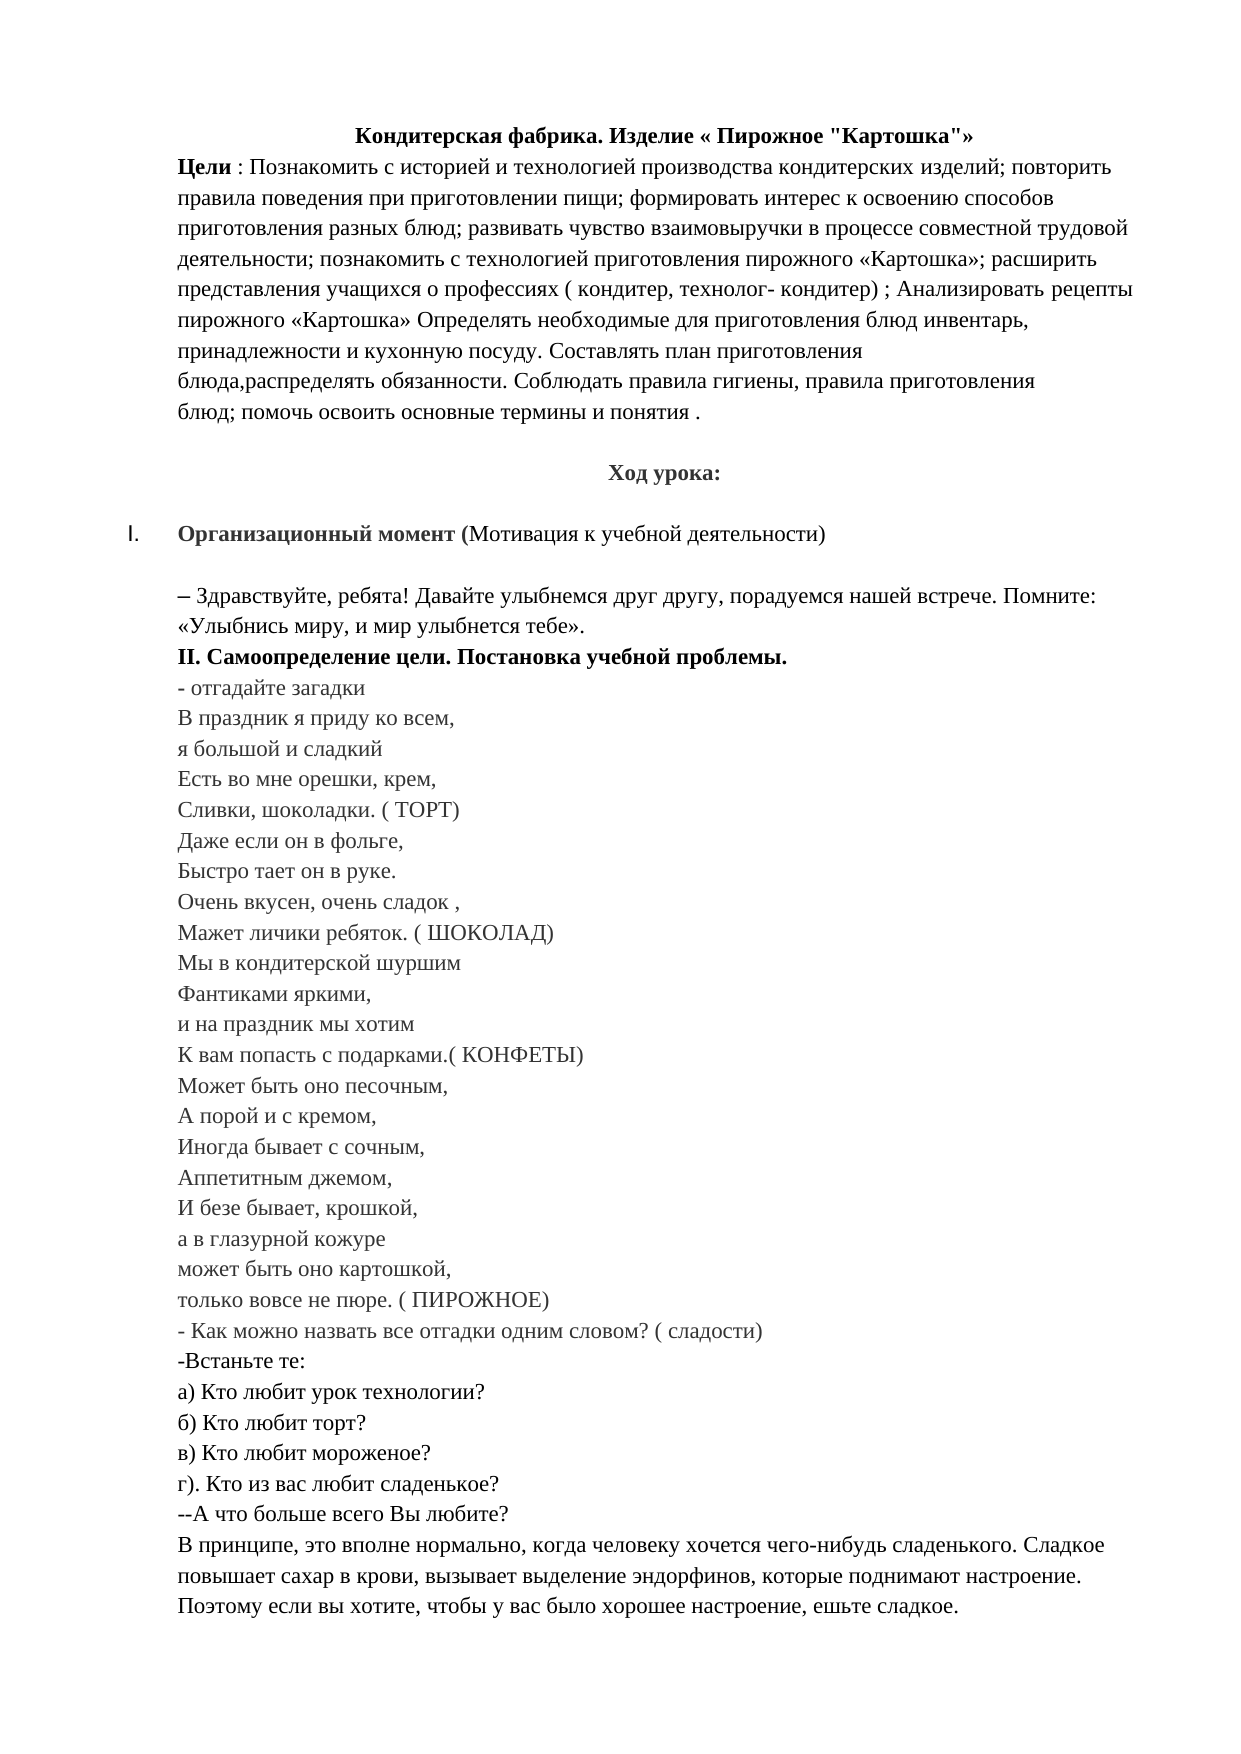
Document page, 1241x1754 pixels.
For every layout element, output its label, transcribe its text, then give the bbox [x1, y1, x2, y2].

text Есть во мне орешки, крем, [177, 761, 1152, 792]
text II. Самоопределение цели. Постановка учебной проблемы. [177, 639, 1152, 669]
text Мажет личики ребяток. ( ШОКОЛАД) [177, 914, 1152, 945]
text --А что больше всего Вы любите? [177, 1496, 1152, 1527]
text в) Кто любит мороженое? [177, 1435, 1152, 1466]
text Иногда бывает с сочным, [177, 1129, 1152, 1159]
text И безе бывает, крошкой, [177, 1190, 1152, 1221]
list Организационный момент (Мотивация к учебной деятельности) [140, 516, 1152, 547]
text только вовсе не пюре. ( ПИРОЖНОЕ) [177, 1282, 1152, 1312]
text К вам попасть с подарками.( КОНФЕТЫ) [177, 1037, 1152, 1067]
text Очень вкусен, очень сладок , [177, 884, 1152, 914]
text Мы в кондитерской шуршим [177, 945, 1152, 976]
text я большой и сладкий [177, 731, 1152, 761]
text - отгадайте загадки [177, 669, 1152, 700]
text В праздник я приду ко всем, [177, 700, 1152, 731]
text Фантиками яркими, [177, 976, 1152, 1006]
text Может быть оно песочным, [177, 1067, 1152, 1098]
text а) Кто любит урок технологии? [177, 1374, 1152, 1404]
text -Встаньте те: [177, 1343, 1152, 1374]
text Сливки, шоколадки. ( ТОРТ) [177, 792, 1152, 822]
text Ход урока: [177, 455, 1152, 486]
text Даже если он в фольге, [177, 822, 1152, 853]
text Кондитерская фабрика. Изделие « Пирожное "Картошка"» [177, 118, 1152, 149]
text и на праздник мы хотим [177, 1006, 1152, 1037]
text а в глазурной кожуре [177, 1221, 1152, 1251]
text - Как можно назвать все отгадки одним словом? ( сладости) [177, 1312, 1152, 1343]
text Аппетитным джемом, [177, 1159, 1152, 1190]
text Цели : Познакомить с историей и технологией производства кондитерских изделий; повторить правила поведения при приготовлении пищи; формировать интерес к освоению способов приготовления разных блюд; развивать чувство взаимовыручки в процессе совместной трудовой деятельности; познакомить с технологией приготовления пирожного «Картошка»; расширить представления учащихся о профессиях ( кондитер, технолог- кондитер) ; Анализировать рецепты пирожного «Картошка» Определять необходимые для приготовления блюд инвентарь, принадлежности и кухонную посуду. Составлять план приготовления блюда,распределять обязанности. Соблюдать правила гигиены, правила приготовления блюд; помочь освоить основные термины и понятия . [177, 149, 1152, 424]
text Быстро тает он в руке. [177, 853, 1152, 884]
text г). Кто из вас любит сладенькое? [177, 1466, 1152, 1496]
text б) Кто любит торт? [177, 1404, 1152, 1435]
text может быть оно картошкой, [177, 1251, 1152, 1282]
text В принципе, это вполне нормально, когда человеку хочется чего-нибудь сладенького. Сладкое повышает сахар в крови, вызывает выделение эндорфинов, которые поднимают настроение. Поэтому если вы хотите, чтобы у вас было хорошее настроение, ешьте сладкое. [177, 1527, 1152, 1619]
text А порой и с кремом, [177, 1098, 1152, 1129]
text – Здравствуйте, ребята! Давайте улыбнемся друг другу, порадуемся нашей встрече. Помните: «Улыбнись миру, и мир улыбнется тебе». [177, 577, 1152, 639]
